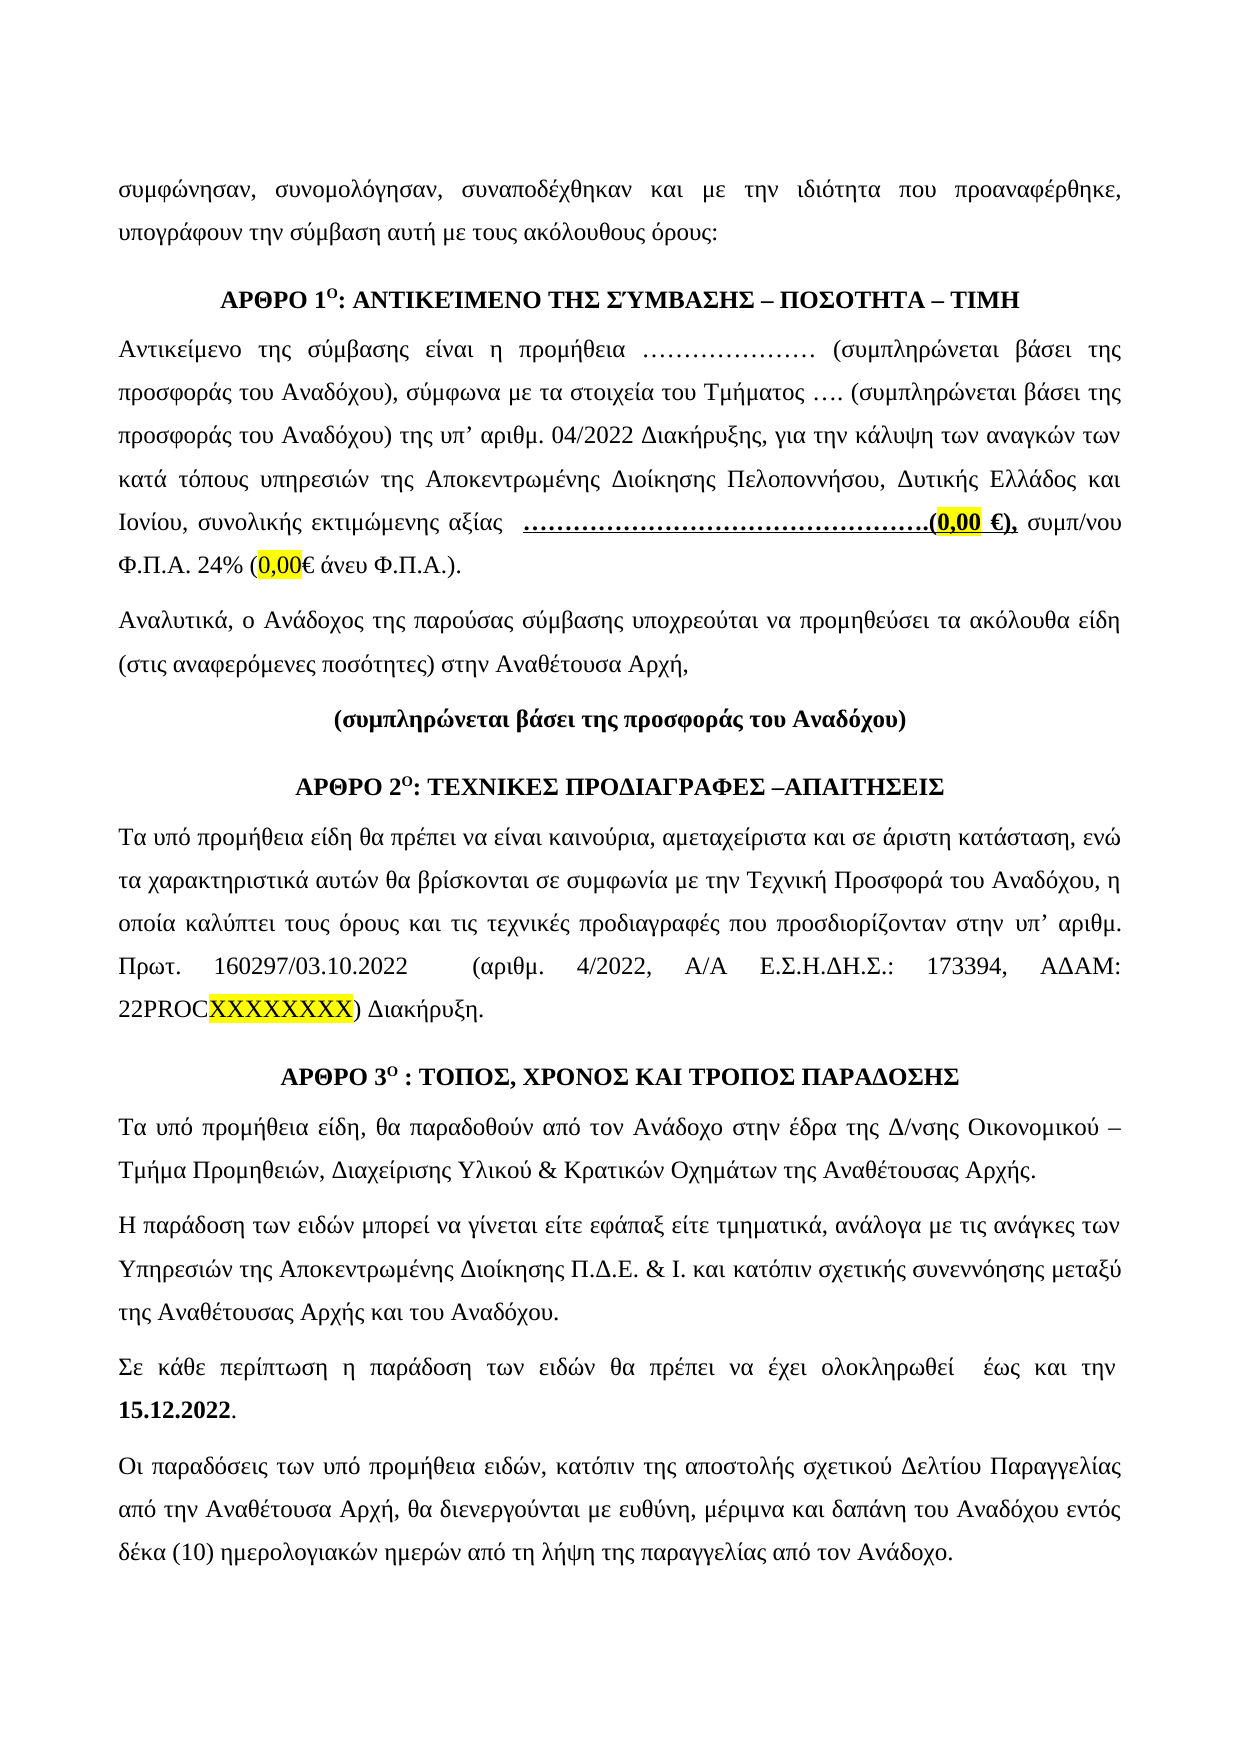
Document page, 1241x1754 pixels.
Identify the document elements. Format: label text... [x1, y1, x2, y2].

text Αναλυτικά, ο Ανάδοχος της παρούσας σύμβασης υποχρεούται να προμηθεύσει τα ακόλουθα είδη (στις αναφερόμενες ποσότητες) στην Αναθέτουσα Αρχή, [118, 606, 1122, 677]
text συμφώνησαν, συνομολόγησαν, συναποδέχθηκαν και με την ιδιότητα που προαναφέρθηκε, υπογράφουν την σύμβαση αυτή με τους ακόλουθους όρους: [118, 174, 1122, 246]
text (συμπληρώνεται βάσει της προσφοράς του Αναδόχου) [118, 704, 1122, 733]
text Τα υπό προμήθεια είδη, θα παραδοθούν από τον Ανάδοχο στην έδρα της Δ/νσης Οικονομικού – Τμήμα Προμηθειών, Διαχείρισης Υλικού & Κρατικών Οχημάτων της Αναθέτουσας Αρχής. [118, 1112, 1122, 1184]
subtitle ΑΡΘΡΟ 3Ο : ΤΟΠΟΣ, ΧΡΟΝΟΣ ΚΑΙ ΤΡΟΠΟΣ ΠΑΡΑΔΟΣΗΣ [118, 1062, 1122, 1091]
text Σε κάθε περίπτωση η παράδοση των ειδών θα πρέπει να έχει ολοκληρωθεί έως και την 15.12.2022. [118, 1352, 1118, 1424]
text Τα υπό προμήθεια είδη θα πρέπει να είναι καινούρια, αμεταχείριστα και σε άριστη κατάσταση, ενώ τα χαρακτηριστικά αυτών θα βρίσκονται σε συμφωνία με την Τεχνική Προσφορά του Αναδόχου, η οποία καλύπτει τους όρους και τις τεχνικές προδιαγραφές που προσδιορίζονταν στην υπ’ αριθμ. Πρωτ. 160297/03.10.2022 (αριθμ. 4/2022, Α/Α Ε.Σ.Η.ΔΗ.Σ.: 173394, ΑΔΑΜ: 22PROCXXXXXXXX) Διακήρυξη. [118, 822, 1122, 1023]
subtitle ΑΡΘΡΟ 1Ο: Αντικείμενο της σύμβασης – ΠΟΣΟΤΗΤΑ – ΤΙΜΗ [118, 285, 1122, 314]
text Οι παραδόσεις των υπό προμήθεια ειδών, κατόπιν της αποστολής σχετικού Δελτίου Παραγγελίας από την Αναθέτουσα Αρχή, θα διενεργούνται με ευθύνη, μέριμνα και δαπάνη του Αναδόχου εντός δέκα (10) ημερολογιακών ημερών από τη λήψη της παραγγελίας από τον Ανάδοχο. [118, 1451, 1122, 1566]
subtitle ΑΡΘΡΟ 2ο: ΤΕΧΝΙΚΕΣ ΠΡΟΔΙΑΓΡΑΦΕΣ –ΑΠΑΙΤΗΣΕΙΣ [118, 772, 1122, 801]
text Η παράδοση των ειδών μπορεί να γίνεται είτε εφάπαξ είτε τμηματικά, ανάλογα με τις ανάγκες των Υπηρεσιών της Αποκεντρωμένης Διοίκησης Π.Δ.Ε. & Ι. και κατόπιν σχετικής συνεννόησης μεταξύ της Αναθέτουσας Αρχής και του Αναδόχου. [118, 1211, 1122, 1326]
text Αντικείμενο της σύμβασης είναι η προμήθεια ………………… (συμπληρώνεται βάσει της προσφοράς του Αναδόχου), σύμφωνα με τα στοιχεία του Τμήματος …. (συμπληρώνεται βάσει της προσφοράς του Αναδόχου) της υπ’ αριθμ. 04/2022 Διακήρυξης, για την κάλυψη των αναγκών των κατά τόπους υπηρεσιών της Αποκεντρωμένης Διοίκησης Πελοποννήσου, Δυτικής Ελλάδος και Ιονίου, συνολικής εκτιμώμενης αξίας ………………………………………….(0,00 €), συμπ/νου Φ.Π.Α. 24% (0,00€ άνευ Φ.Π.Α.). [118, 334, 1122, 579]
